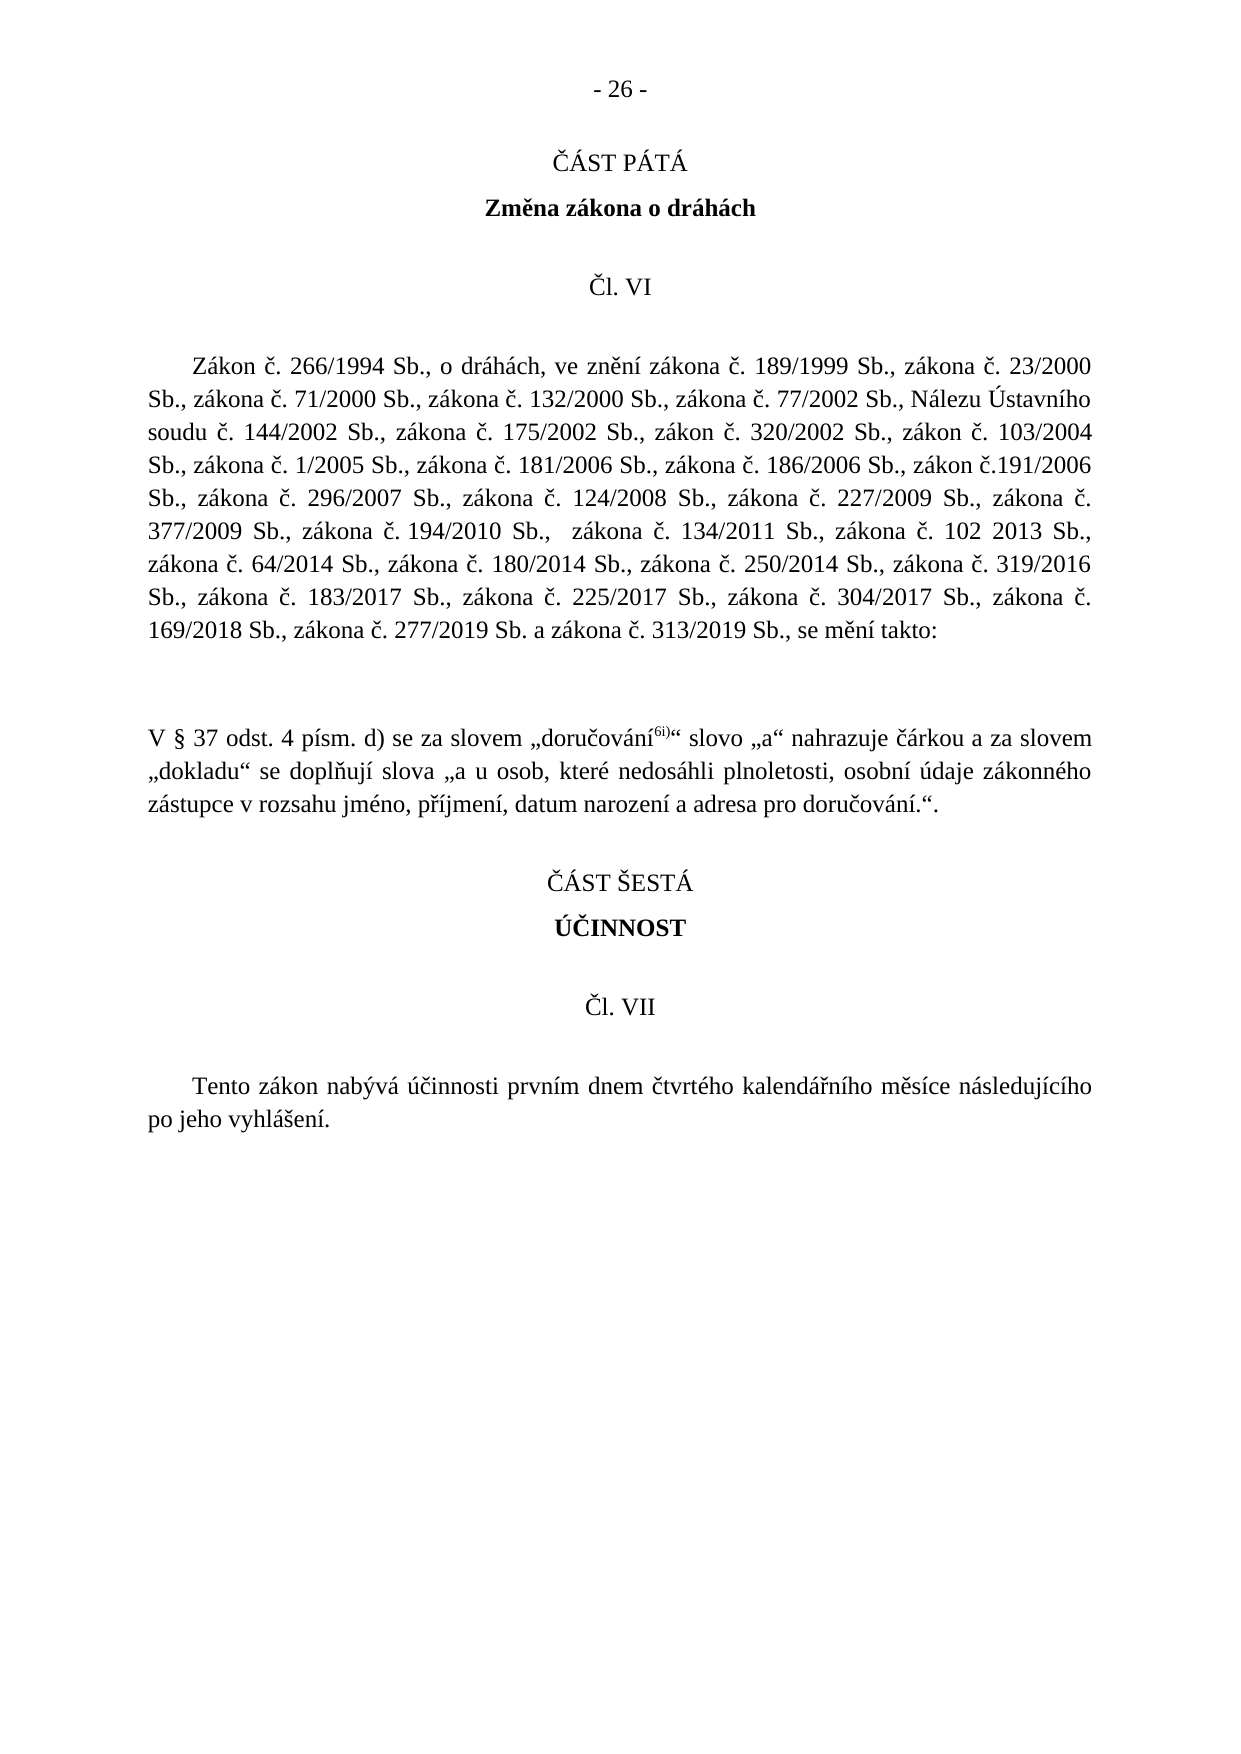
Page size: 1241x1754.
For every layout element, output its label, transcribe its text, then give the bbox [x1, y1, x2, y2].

text Zákon č. 266/1994 Sb., o dráhách, ve znění zákona č. 189/1999 Sb., zákona č. 23/2000 Sb., zákona č. 71/2000 Sb., zákona č. 132/2000 Sb., zákona č. 77/2002 Sb., Nálezu Ústavního soudu č. 144/2002 Sb., zákona č. 175/2002 Sb., zákon č. 320/2002 Sb., zákon č. 103/2004 Sb., zákona č. 1/2005 Sb., zákona č. 181/2006 Sb., zákona č. 186/2006 Sb., zákon č.191/2006 Sb., zákona č. 296/2007 Sb., zákona č. 124/2008 Sb., zákona č. 227/2009 Sb., zákona č. 377/2009 Sb., zákona č. 194/2010 Sb., zákona č. 134/2011 Sb., zákona č. 102 2013 Sb., zákona č. 64/2014 Sb., zákona č. 180/2014 Sb., zákona č. 250/2014 Sb., zákona č. 319/2016 Sb., zákona č. 183/2017 Sb., zákona č. 225/2017 Sb., zákona č. 304/2017 Sb., zákona č. 169/2018 Sb., zákona č. 277/2019 Sb. a zákona č. 313/2019 Sb., se mění takto: [148, 351, 1093, 644]
text ČÁST PÁTÁ [148, 148, 1093, 176]
text ČÁST ŠESTÁ [148, 868, 1093, 896]
text V § 37 odst. 4 písm. d) se za slovem „doručování6i)“ slovo „a“ nahrazuje čárkou a za slovem „dokladu“ se doplňují slova „a u osob, které nedosáhli plnoletosti, osobní údaje zákonného zástupce v rozsahu jméno, příjmení, datum narození a adresa pro doručování.“. [148, 723, 1093, 817]
text Tento zákon nabývá účinnosti prvním dnem čtvrtého kalendářního měsíce následujícího po jeho vyhlášení. [148, 1071, 1093, 1133]
text Čl. VII [148, 992, 1093, 1021]
text Změna zákona o dráhách [148, 193, 1093, 222]
text Čl. VI [148, 272, 1093, 301]
text ÚČINNOST [148, 913, 1093, 942]
